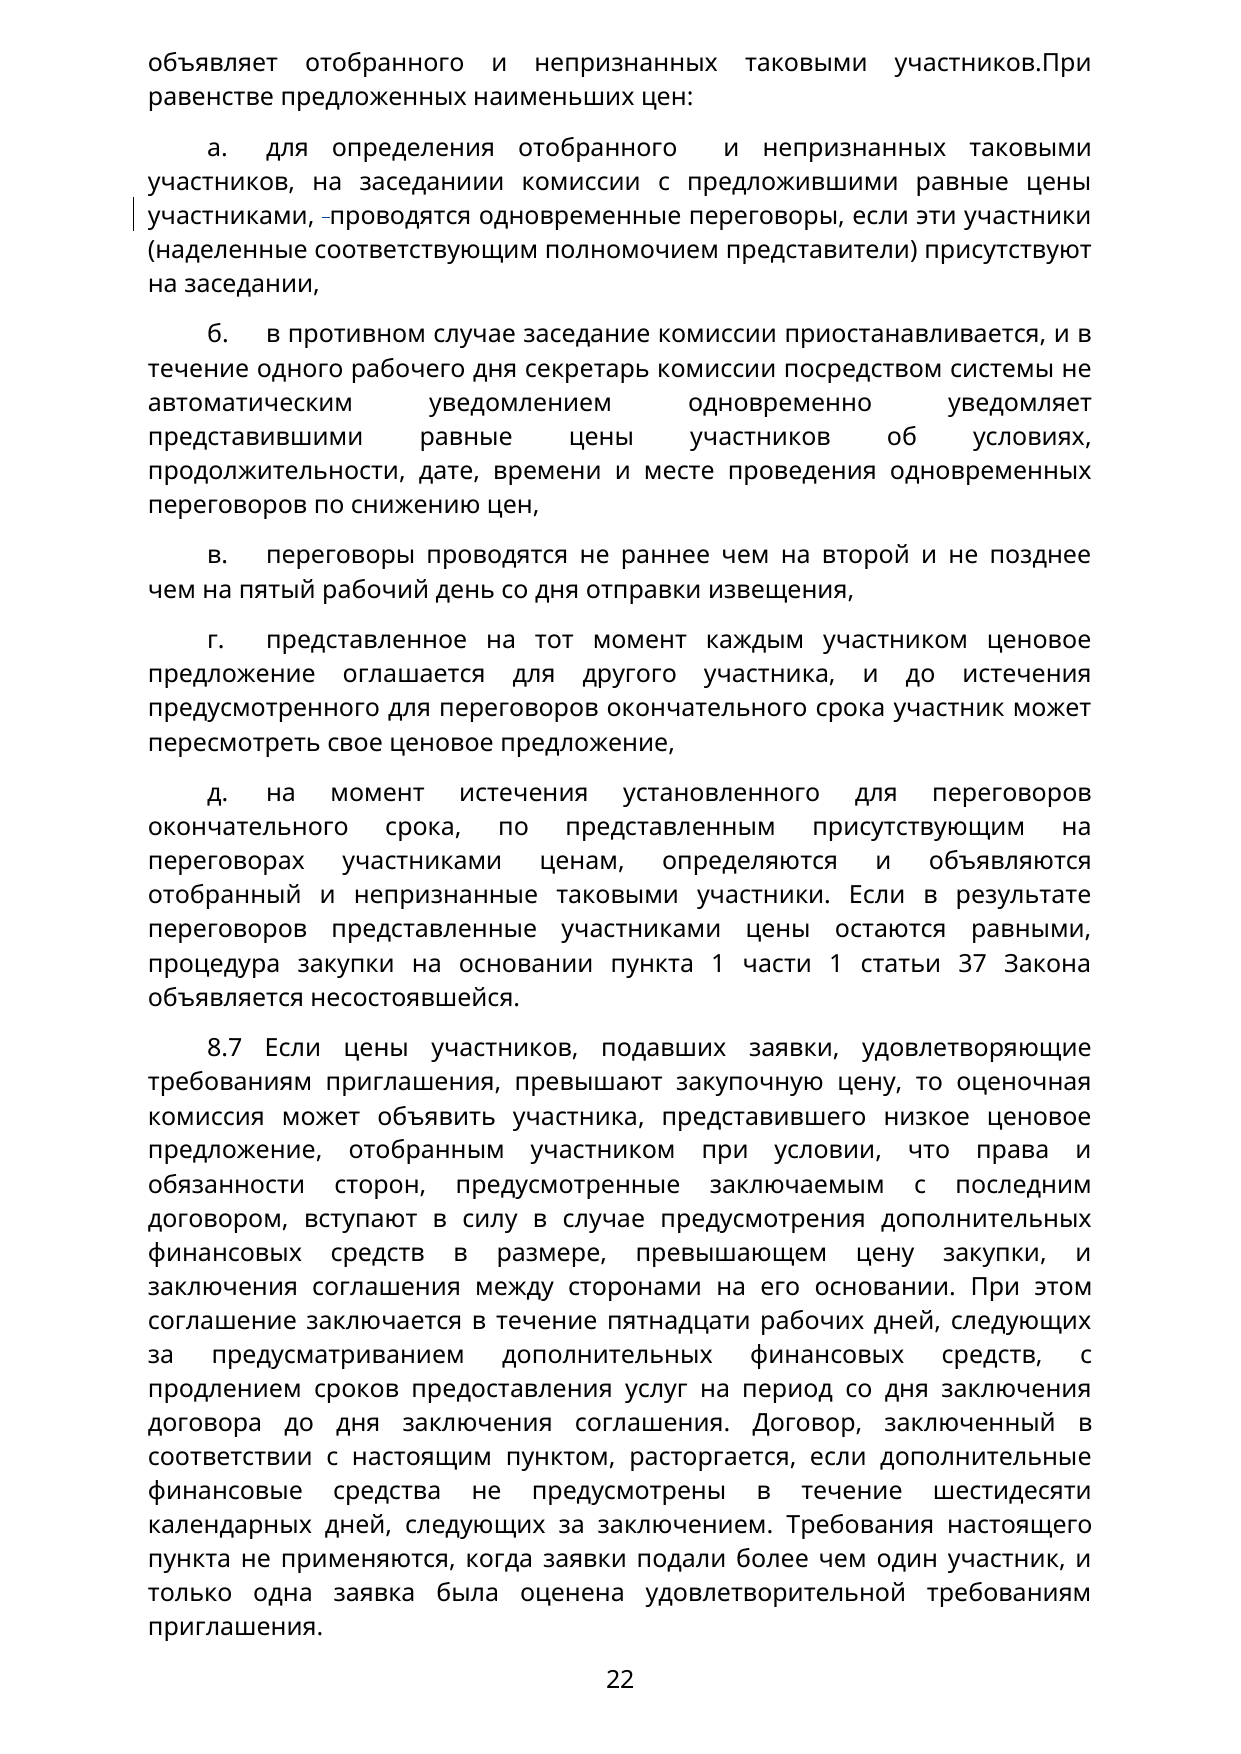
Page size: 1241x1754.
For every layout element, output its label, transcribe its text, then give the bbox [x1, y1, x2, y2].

text б. в противном случае заседание комиссии приостанавливается, и в течение одного рабочего дня секретарь комиссии посредством системы не автоматическим уведомлением одновременно уведомляет представившими равные цены участников об условиях, продолжительности, дате, времени и месте проведения одновременных переговоров по снижению цен, [148, 316, 1092, 521]
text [148, 44, 1092, 112]
text г. представленное на тот момент каждым участником ценовое предложение оглашается для другого участника, и до истечения предусмотренного для переговоров окончательного срока участник может пересмотреть свое ценовое предложение, [148, 622, 1092, 758]
text д. на момент истечения установленного для переговоров окончательного срока, по представленным присутствующим на переговорах участниками ценам, определяются и объявляются отобранный и непризнанные таковыми участники. Если в результате переговоров представленные участниками цены остаются равными, процедура закупки на основании пункта 1 части 1 статьи 37 Закона объявляется несостоявшейся. [148, 775, 1092, 1013]
text в. переговоры проводятся не раннее чем на второй и не позднее чем на пятый рабочий день со дня отправки извещения, [148, 537, 1092, 605]
text а. для определения отобранного и непризнанных таковыми участников, на заседаниии комиссии с предложившими равные цены участниками, проводятся одновременные переговоры, если эти участники (наделенные соответствующим полномочием представители) присутствуют на заседании, [148, 129, 1092, 299]
text 8.7 Если цены участников, подавших заявки, удовлетворяющие требованиям приглашения, превышают закупочную цену, то оценочная комиссия может объявить участника, представившего низкое ценовое предложение, отобранным участником при условии, что права и обязанности сторон, предусмотренные заключаемым с последним договором, вступают в силу в случае предусмотрения дополнительных финансовых средств в размере, превышающем цену закупки, и заключения соглашения между сторонами на его основании. При этом соглашение заключается в течение пятнадцати рабочих дней, следующих за предусматриванием дополнительных финансовых средств, с продлением сроков предоставления услуг на период со дня заключения договора до дня заключения соглашения. Договор, заключенный в соответствии с настоящим пунктом, расторгается, если дополнительные финансовые средства не предусмотрены в течение шестидесяти календарных дней, следующих за заключением. Требования настоящего пункта не применяются, когда заявки подали более чем один участник, и только одна заявка была оценена удовлетворительной требованиям приглашения. [148, 1030, 1092, 1643]
